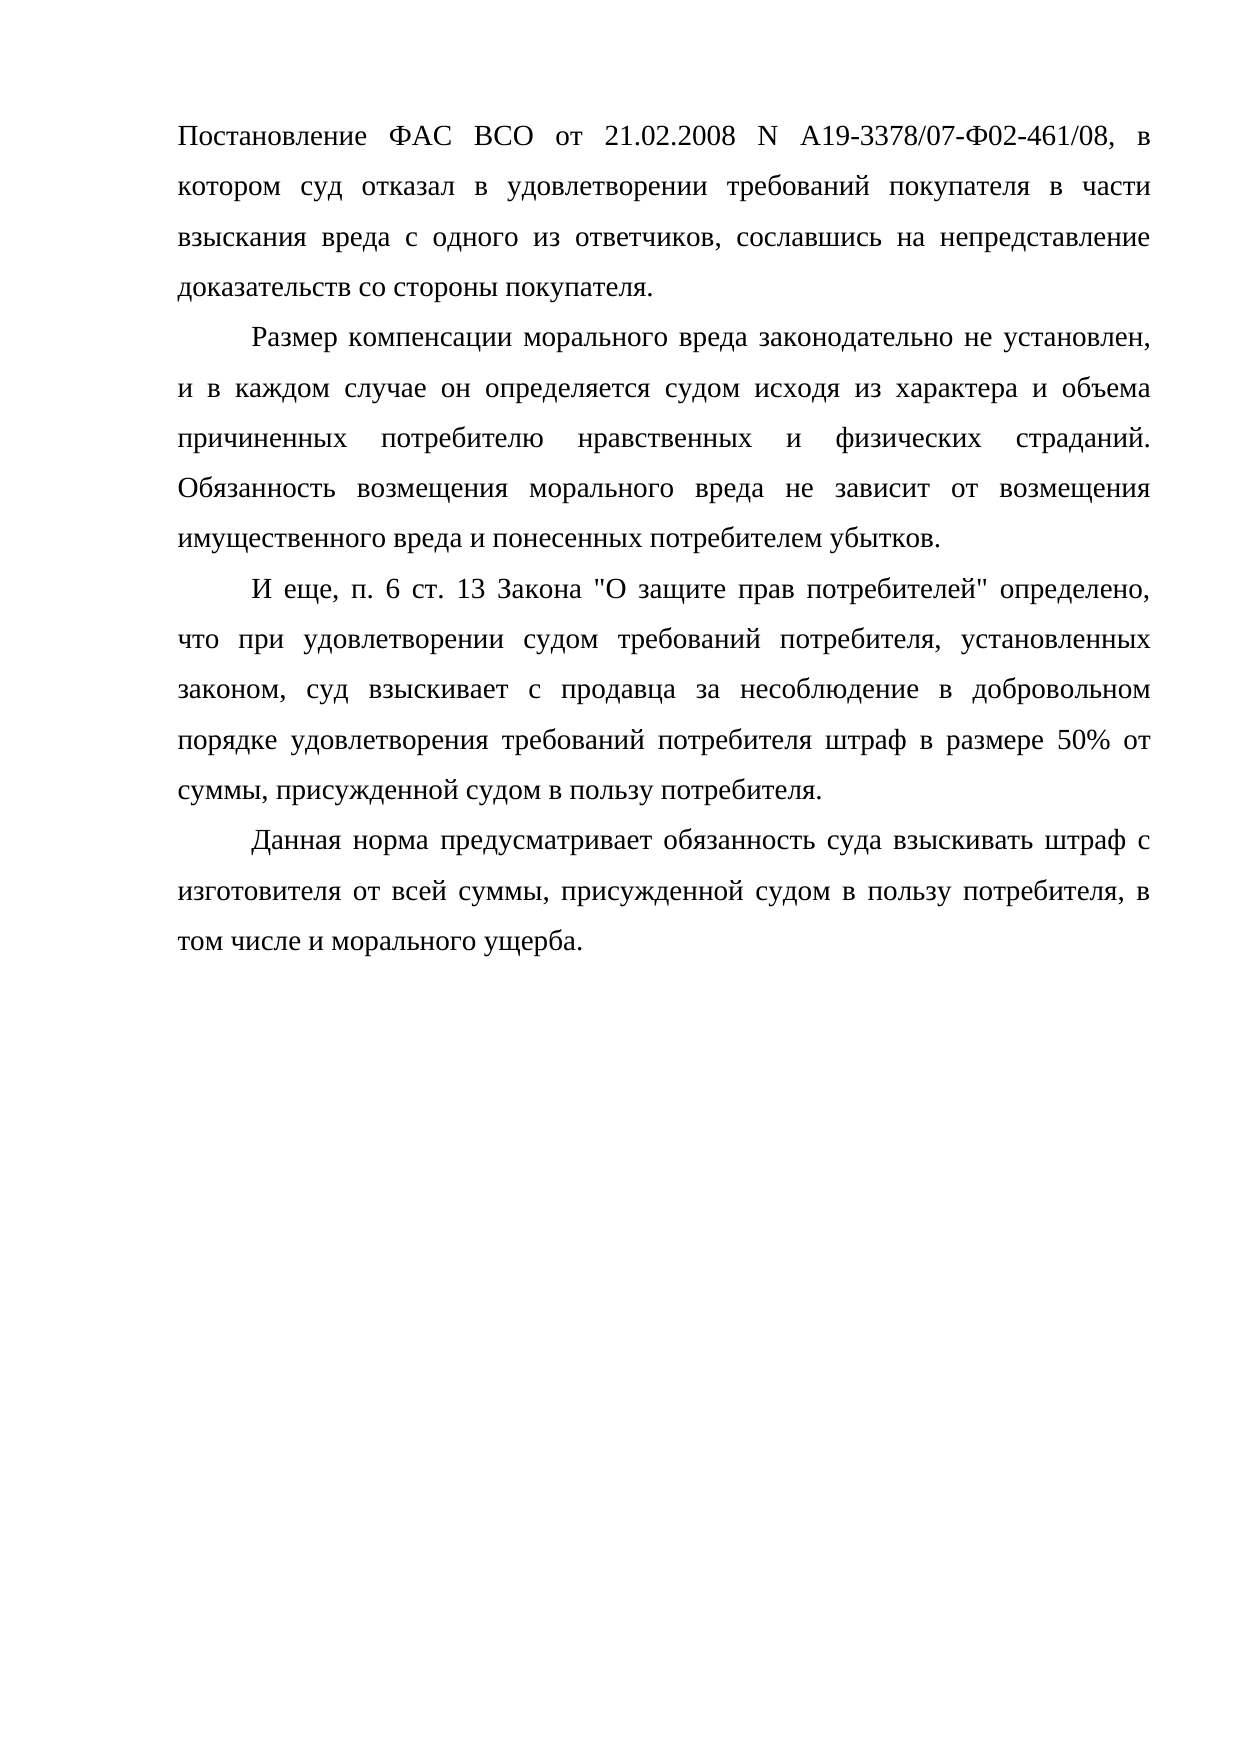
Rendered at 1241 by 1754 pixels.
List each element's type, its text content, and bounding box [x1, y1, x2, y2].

text И еще, п. 6 ст. 13 Закона "О защите прав потребителей" определено, что при удовлетворении судом требований потребителя, установленных законом, суд взыскивает с продавца за несоблюдение в добровольном порядке удовлетворения требований потребителя штраф в размере 50% от суммы, присужденной судом в пользу потребителя. [177, 571, 1152, 806]
text Размер компенсации морального вреда законодательно не установлен, и в каждом случае он определяется судом исходя из характера и объема причиненных потребителю нравственных и физических страданий. Обязанность возмещения морального вреда не зависит от возмещения имущественного вреда и понесенных потребителем убытков. [177, 319, 1152, 554]
text Данная норма предусматривает обязанность суда взыскивать штраф с изготовителя от всей суммы, присужденной судом в пользу потребителя, в том числе и морального ущерба. [177, 822, 1152, 957]
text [177, 118, 1152, 303]
